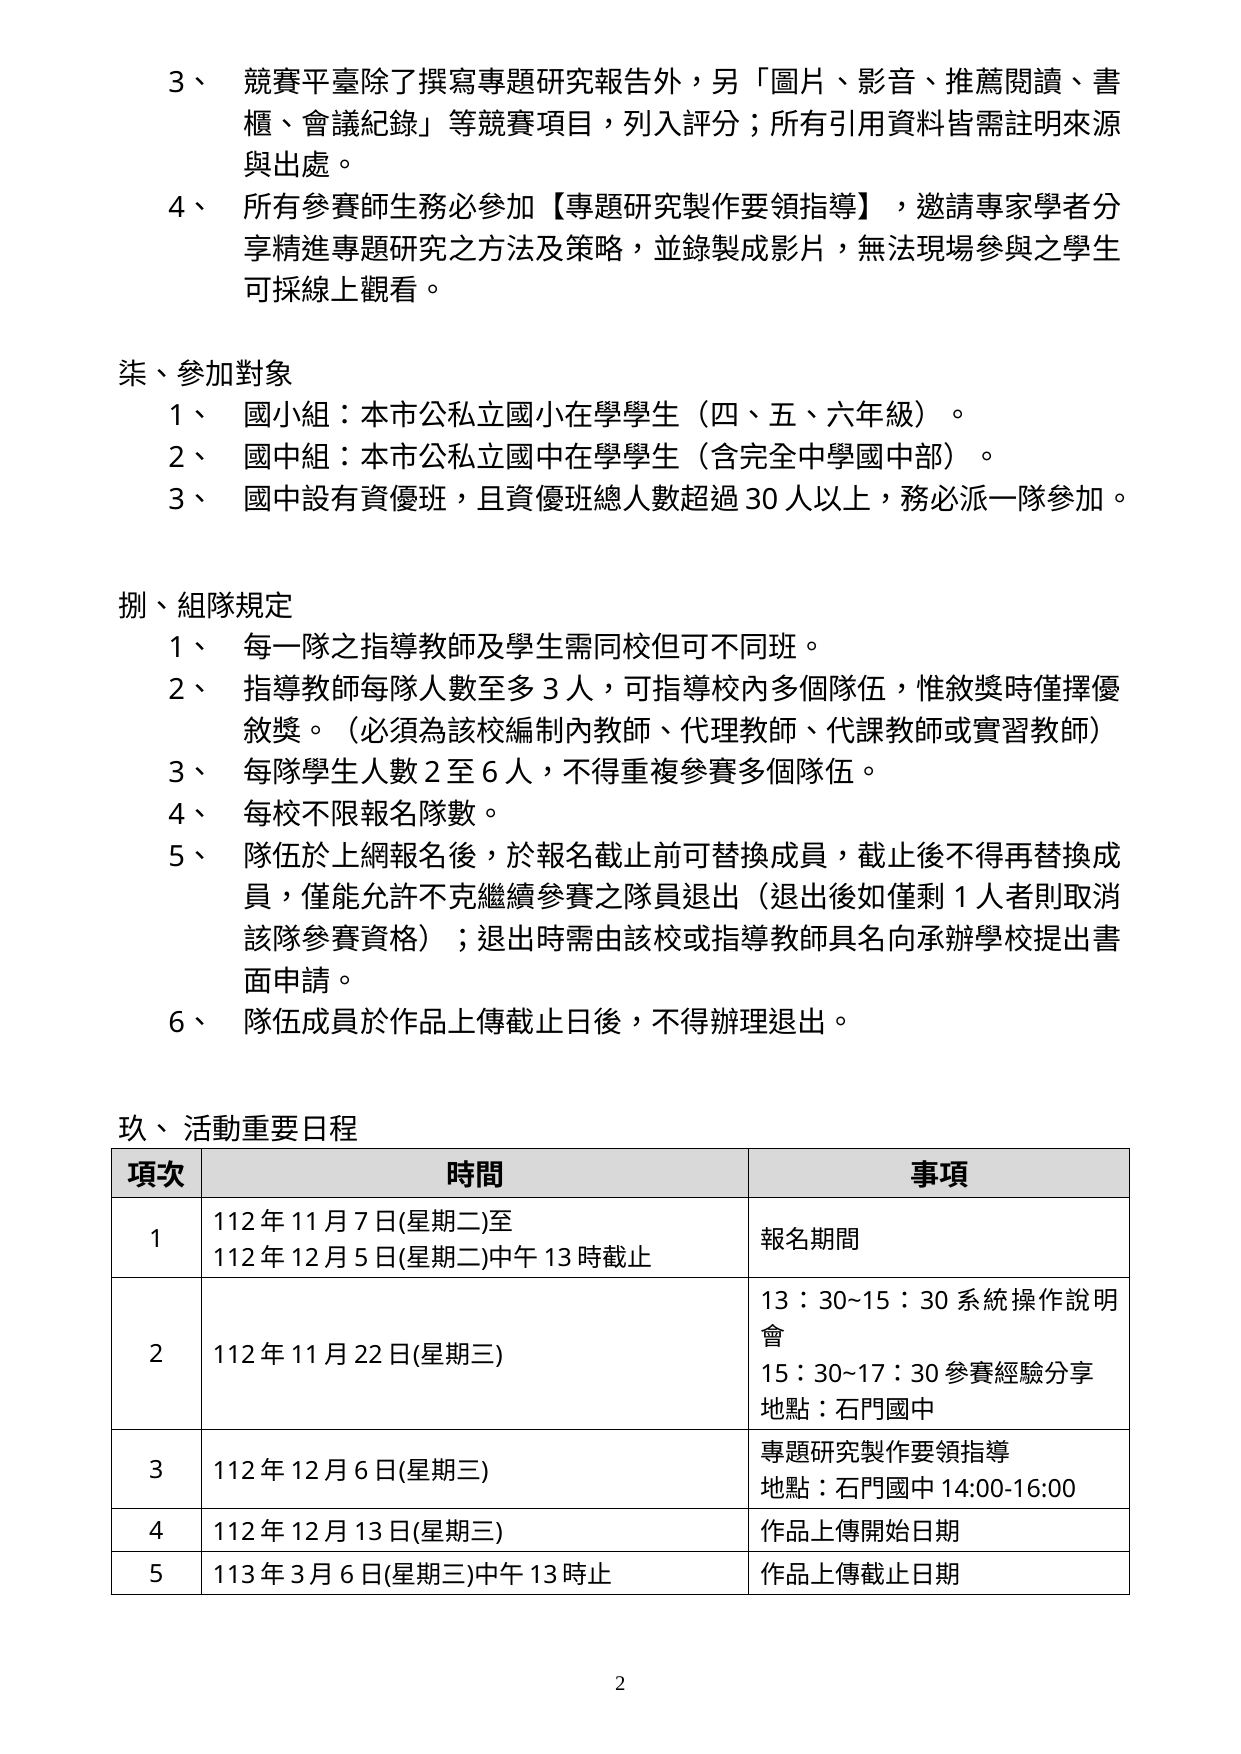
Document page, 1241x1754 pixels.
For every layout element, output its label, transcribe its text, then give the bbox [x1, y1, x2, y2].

list 國小組：本市公私立國小在學學生（四、五、六年級）。 [168, 392, 1122, 434]
list 每校不限報名隊數。 [168, 791, 1122, 833]
table_cell 3 [112, 1430, 201, 1508]
list 隊伍於上網報名後，於報名截止前可替換成員，截止後不得再替換成員，僅能允許不克繼續參賽之隊員退出（退出後如僅剩1人者則取消該隊參賽資格）；退出時需由該校或指導教師具名向承辦學校提出書面申請。 [168, 833, 1122, 999]
table_cell 5 [112, 1552, 201, 1594]
list 所有參賽師生務必參加【專題研究製作要領指導】，邀請專家學者分享精進專題研究之方法及策略，並錄製成影片，無法現場參與之學生可採線上觀看。 [168, 184, 1122, 309]
text 柒、參加對象 [118, 351, 1122, 392]
text 玖、 活動重要日程 [118, 1106, 1124, 1148]
list 每隊學生人數2至6人，不得重複參賽多個隊伍。 [168, 749, 1122, 791]
list 國中組：本市公私立國中在學學生（含完全中學國中部）。 [168, 434, 1122, 476]
table_cell 作品上傳開始日期 [749, 1509, 1129, 1551]
table_cell 113年3月6日(星期三)中午13時止 [202, 1552, 748, 1594]
table_cell 112年11月22日(星期三) [202, 1278, 748, 1428]
table_cell 報名期間 [749, 1198, 1129, 1277]
table_cell 112年12月13日(星期三) [202, 1509, 748, 1551]
text 捌、組隊規定 [118, 582, 1124, 624]
list 競賽平臺除了撰寫專題研究報告外，另「圖片、影音、推薦閱讀、書櫃、會議紀錄」等競賽項目，列入評分；所有引用資料皆需註明來源與出處。 [168, 59, 1122, 184]
table_cell 13：30~15：30系統操作說明會 15：30~17：30參賽經驗分享 地點：石門國中 [749, 1278, 1129, 1428]
table_cell 112年12月6日(星期三) [202, 1430, 748, 1508]
list 國中設有資優班，且資優班總人數超過30人以上，務必派一隊參加。 [168, 476, 1122, 517]
table_header 項次 [112, 1149, 201, 1197]
table_cell 作品上傳截止日期 [749, 1552, 1129, 1594]
table_cell 4 [112, 1509, 201, 1551]
table_cell 2 [112, 1278, 201, 1428]
table_cell 112年11月7日(星期二)至 112年12月5日(星期二)中午13時截止 [202, 1198, 748, 1277]
table_header 時間 [202, 1149, 748, 1197]
table_cell 1 [112, 1198, 201, 1277]
list 每一隊之指導教師及學生需同校但可不同班。 [168, 624, 1122, 666]
list 指導教師每隊人數至多3人，可指導校內多個隊伍，惟敘獎時僅擇優敘獎。（必須為該校編制內教師、代理教師、代課教師或實習教師） [168, 666, 1122, 749]
list 隊伍成員於作品上傳截止日後，不得辦理退出。 [168, 999, 1122, 1041]
table_cell 專題研究製作要領指導 地點：石門國中14:00-16:00 [749, 1430, 1129, 1508]
table_header 事項 [749, 1149, 1129, 1197]
